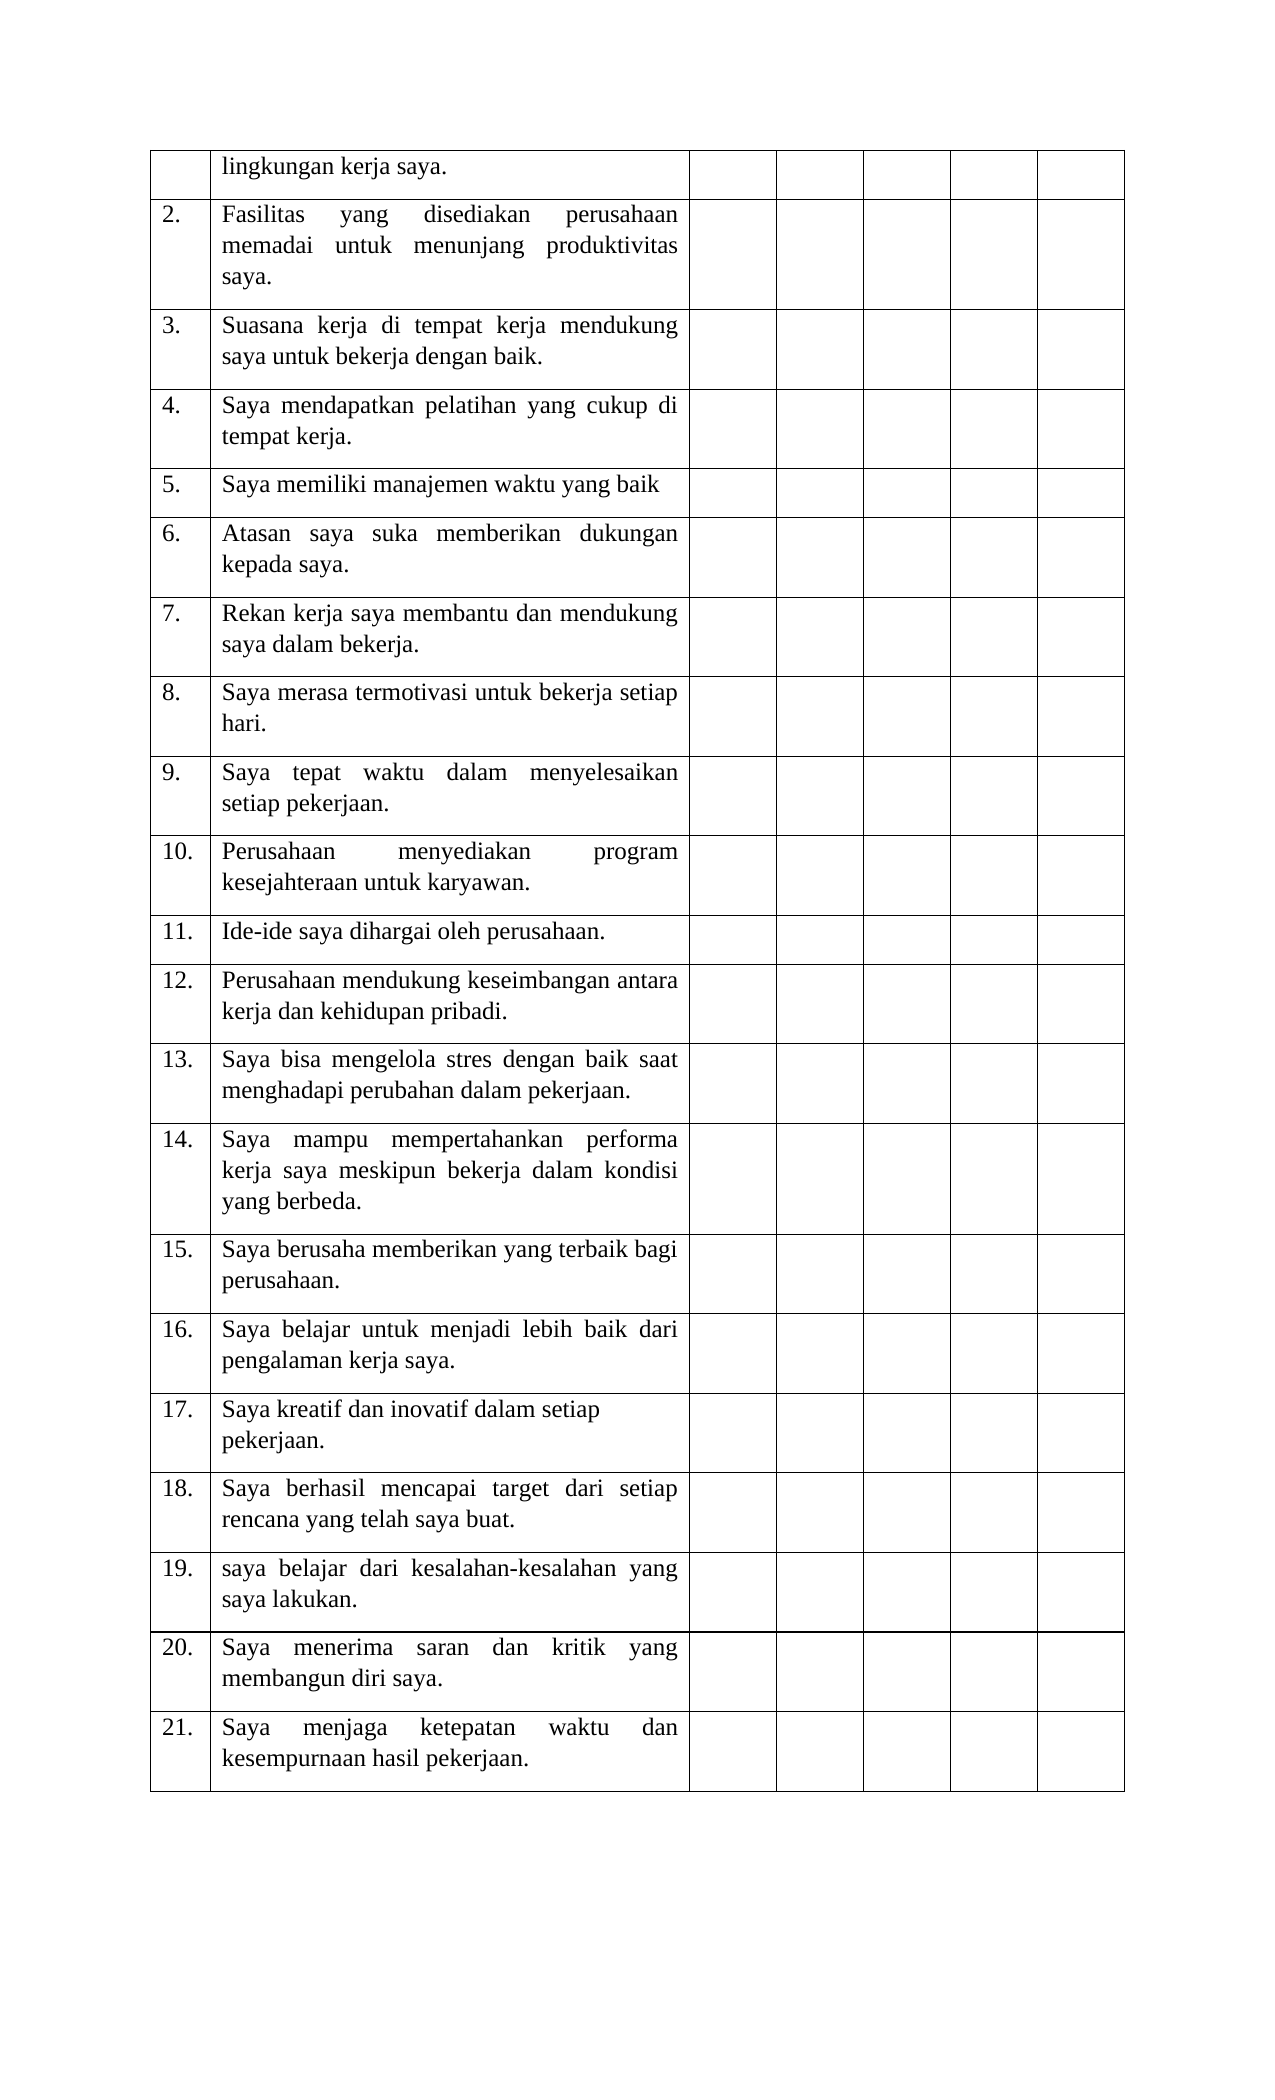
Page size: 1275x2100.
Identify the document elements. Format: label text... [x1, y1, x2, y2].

table_cell Saya kreatif dan inovatif dalam setiap pekerjaan. [211, 1394, 689, 1472]
table_cell [1038, 390, 1124, 468]
table_cell 3. [151, 310, 210, 389]
table_cell Saya menerima saran dan kritik yang membangun diri saya. [211, 1633, 689, 1711]
table_cell [1038, 1235, 1124, 1313]
table_cell [1038, 965, 1124, 1043]
table_cell Ide-ide saya dihargai oleh perusahaan. [211, 916, 689, 964]
table_cell [864, 1235, 950, 1313]
table_cell [777, 1712, 863, 1791]
table_cell [864, 1712, 950, 1791]
table_cell Saya memiliki manajemen waktu yang baik [211, 469, 689, 517]
table_cell [864, 518, 950, 597]
table_cell [864, 1044, 950, 1123]
table_cell [864, 1394, 950, 1472]
table_cell [1038, 1394, 1124, 1472]
table_cell [690, 1712, 776, 1791]
table_cell [777, 677, 863, 756]
table_cell [777, 1235, 863, 1313]
table_cell [777, 151, 863, 198]
table_cell [690, 1235, 776, 1313]
table_cell 11. [151, 916, 210, 964]
table_cell 6. [151, 518, 210, 597]
table_cell Saya tepat waktu dalam menyelesaikan setiap pekerjaan. [211, 757, 689, 835]
table_cell [777, 518, 863, 597]
table_cell Perusahaan mendukung keseimbangan antara kerja dan kehidupan pribadi. [211, 965, 689, 1043]
table_cell 15. [151, 1235, 210, 1313]
table_cell [777, 310, 863, 389]
table_cell [951, 916, 1037, 964]
table_cell [951, 836, 1037, 915]
table_cell [777, 836, 863, 915]
table_cell [690, 1633, 776, 1711]
table_cell [777, 1314, 863, 1393]
table_cell [864, 836, 950, 915]
table_cell [777, 965, 863, 1043]
table_cell [690, 598, 776, 676]
table_cell Saya mampu mempertahankan performa kerja saya meskipun bekerja dalam kondisi yang berbeda. [211, 1124, 689, 1233]
table_cell [864, 1473, 950, 1552]
table_cell [951, 677, 1037, 756]
table_cell [690, 200, 776, 309]
table_cell [690, 836, 776, 915]
table_cell 17. [151, 1394, 210, 1472]
table_cell [690, 916, 776, 964]
table_cell [1038, 1314, 1124, 1393]
table_cell [951, 757, 1037, 835]
table_cell [951, 200, 1037, 309]
table_cell [690, 677, 776, 756]
table_cell Fasilitas yang disediakan perusahaan memadai untuk menunjang produktivitas saya. [211, 200, 689, 309]
table_cell [777, 1633, 863, 1711]
table_cell [864, 1553, 950, 1631]
table_cell [690, 390, 776, 468]
table_cell 2. [151, 200, 210, 309]
table_cell 4. [151, 390, 210, 468]
table_cell [1038, 916, 1124, 964]
table_cell [864, 200, 950, 309]
table_cell 20. [151, 1633, 210, 1711]
table_cell [690, 469, 776, 517]
table_cell [777, 1044, 863, 1123]
table_cell [1038, 1044, 1124, 1123]
table_cell [1038, 151, 1124, 198]
table_cell [1038, 1633, 1124, 1711]
table_cell [777, 598, 863, 676]
table_cell [1038, 836, 1124, 915]
table_cell [951, 598, 1037, 676]
table_cell [864, 310, 950, 389]
table_cell [864, 390, 950, 468]
table_cell 21. [151, 1712, 210, 1791]
table_cell [690, 1124, 776, 1233]
table_cell Suasana kerja di tempat kerja mendukung saya untuk bekerja dengan baik. [211, 310, 689, 389]
table_cell [690, 518, 776, 597]
table_cell 5. [151, 469, 210, 517]
table_cell [777, 200, 863, 309]
table_cell Saya merasa termotivasi untuk bekerja setiap hari. [211, 677, 689, 756]
table_cell [690, 757, 776, 835]
table_cell Saya berhasil mencapai target dari setiap rencana yang telah saya buat. [211, 1473, 689, 1552]
table_cell [864, 151, 950, 198]
table_cell [1038, 677, 1124, 756]
table_cell [951, 1044, 1037, 1123]
table_cell [690, 1394, 776, 1472]
table_cell [777, 469, 863, 517]
table_cell [777, 916, 863, 964]
table_cell [690, 1473, 776, 1552]
table_cell [951, 1314, 1037, 1393]
table_cell Perusahaan menyediakan program kesejahteraan untuk karyawan. [211, 836, 689, 915]
table_cell 18. [151, 1473, 210, 1552]
table_cell [864, 1633, 950, 1711]
table_cell [777, 390, 863, 468]
table_cell Saya belajar untuk menjadi lebih baik dari pengalaman kerja saya. [211, 1314, 689, 1393]
table_cell [951, 390, 1037, 468]
table_cell [1038, 1712, 1124, 1791]
table_cell [1038, 1124, 1124, 1233]
table_cell [864, 598, 950, 676]
table_cell [951, 1473, 1037, 1552]
table_cell [864, 1124, 950, 1233]
table_cell [690, 965, 776, 1043]
table_cell [1038, 1473, 1124, 1552]
table_cell Saya mendapatkan pelatihan yang cukup di tempat kerja. [211, 390, 689, 468]
table_cell [951, 1633, 1037, 1711]
table_cell [864, 757, 950, 835]
table_cell [777, 1473, 863, 1552]
table_cell 8. [151, 677, 210, 756]
table_cell [690, 1044, 776, 1123]
table_cell 16. [151, 1314, 210, 1393]
table_cell [690, 151, 776, 198]
table_cell 13. [151, 1044, 210, 1123]
table_cell 1. [151, 151, 210, 198]
table_cell [1038, 598, 1124, 676]
table_cell [1038, 1553, 1124, 1631]
table_cell 12. [151, 965, 210, 1043]
table_cell [951, 310, 1037, 389]
table_cell 19. [151, 1553, 210, 1631]
table_cell [951, 151, 1037, 198]
table_cell [864, 916, 950, 964]
table_cell saya belajar dari kesalahan-kesalahan yang saya lakukan. [211, 1553, 689, 1631]
table_cell [951, 518, 1037, 597]
table_cell [777, 757, 863, 835]
table_cell [864, 469, 950, 517]
table_cell [951, 469, 1037, 517]
table_cell Saya menjaga ketepatan waktu dan kesempurnaan hasil pekerjaan. [211, 1712, 689, 1791]
table_cell [951, 965, 1037, 1043]
table_cell [777, 1124, 863, 1233]
table_cell 10. [151, 836, 210, 915]
table_cell Atasan saya suka memberikan dukungan kepada saya. [211, 518, 689, 597]
table_cell [951, 1394, 1037, 1472]
table_cell [951, 1124, 1037, 1233]
table_cell [951, 1712, 1037, 1791]
table_cell [1038, 469, 1124, 517]
table_cell [1038, 200, 1124, 309]
table_cell [864, 965, 950, 1043]
table_cell Saya bisa mengelola stres dengan baik saat menghadapi perubahan dalam pekerjaan. [211, 1044, 689, 1123]
table_cell [1038, 757, 1124, 835]
table_cell Saya berusaha memberikan yang terbaik bagi perusahaan. [211, 1235, 689, 1313]
table_cell [864, 677, 950, 756]
table_cell [1038, 310, 1124, 389]
table_cell [777, 1394, 863, 1472]
table_cell [1038, 518, 1124, 597]
table_cell [690, 1553, 776, 1631]
table_cell 9. [151, 757, 210, 835]
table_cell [211, 151, 689, 198]
table_cell [777, 1553, 863, 1631]
table_cell 7. [151, 598, 210, 676]
table_cell [951, 1235, 1037, 1313]
table_cell Rekan kerja saya membantu dan mendukung saya dalam bekerja. [211, 598, 689, 676]
table_cell [690, 310, 776, 389]
table_cell [951, 1553, 1037, 1631]
table_cell 14. [151, 1124, 210, 1233]
table_cell [864, 1314, 950, 1393]
table_cell [690, 1314, 776, 1393]
